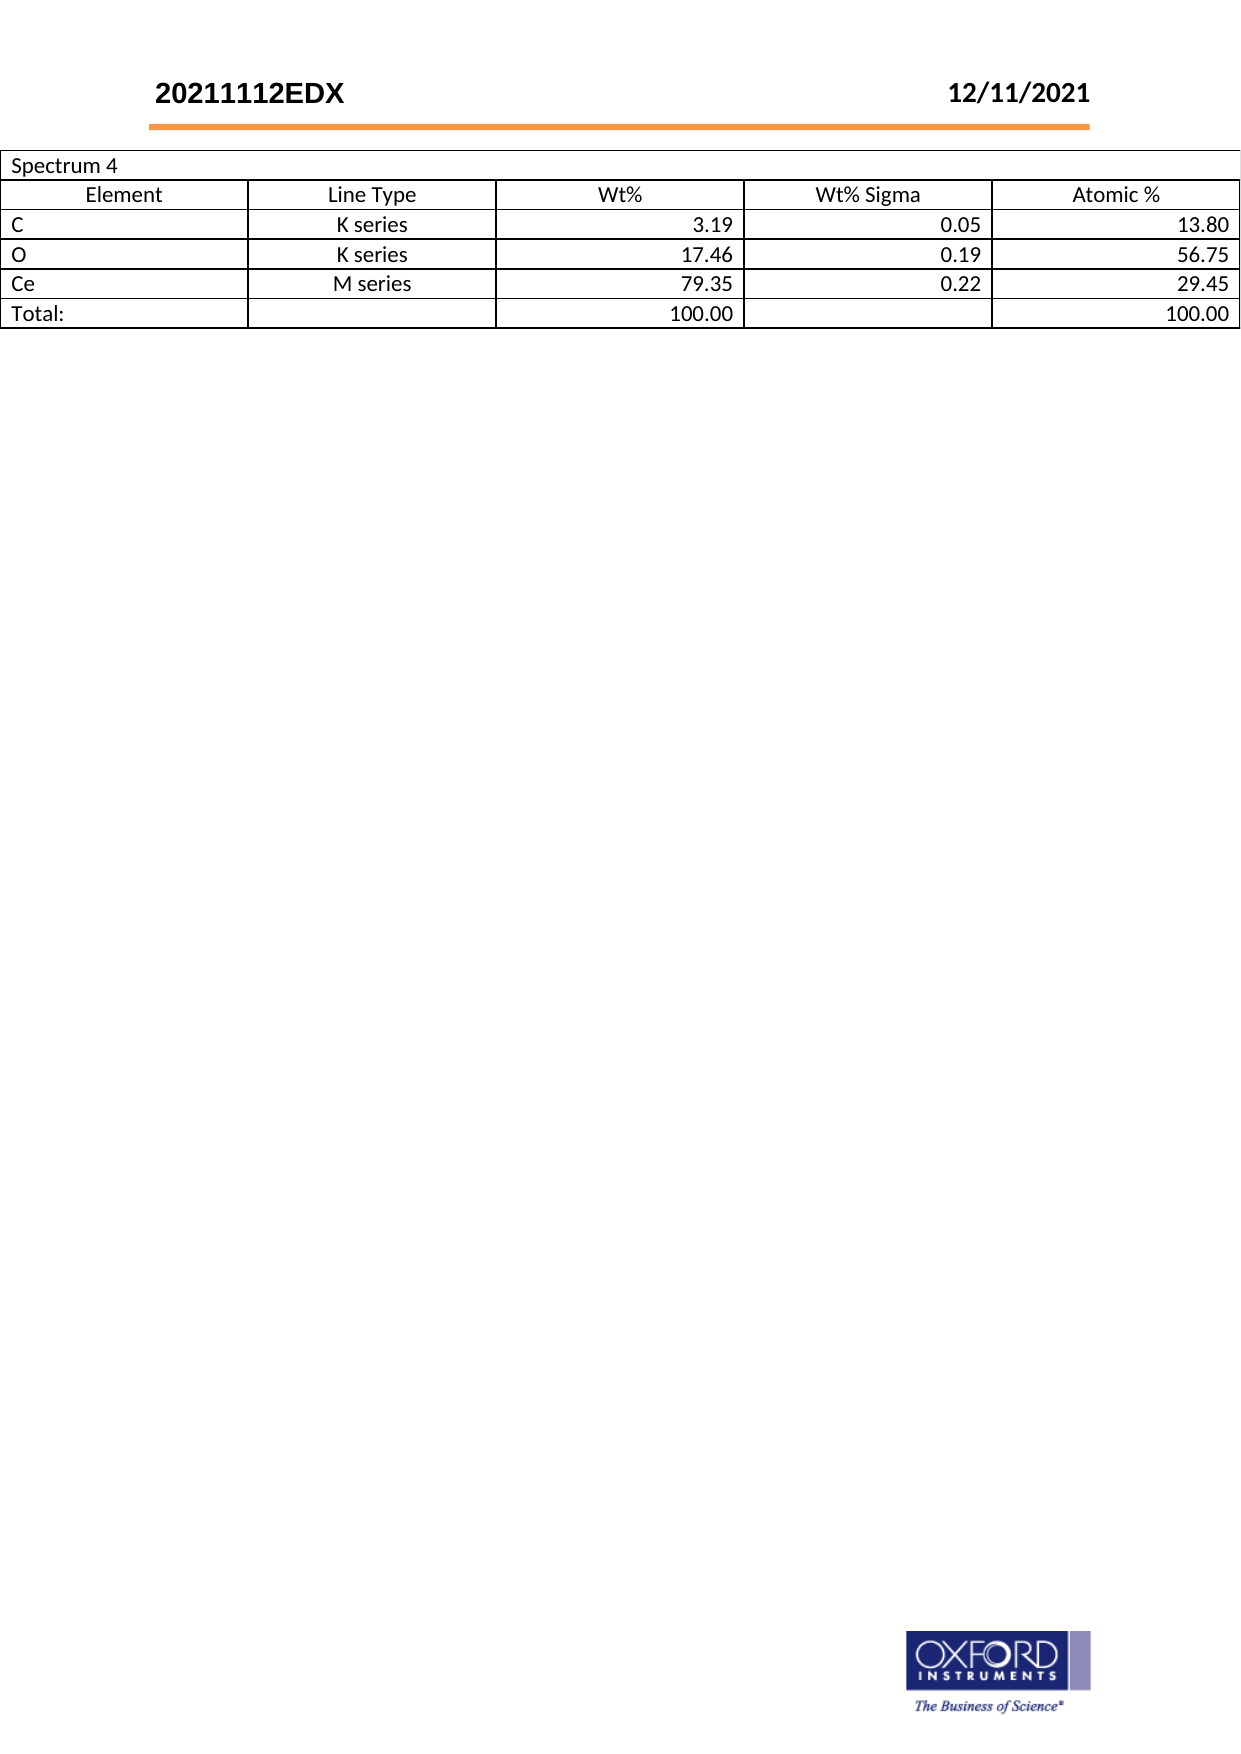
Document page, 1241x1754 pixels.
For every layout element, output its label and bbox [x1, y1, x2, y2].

picture [906, 1631, 1091, 1716]
